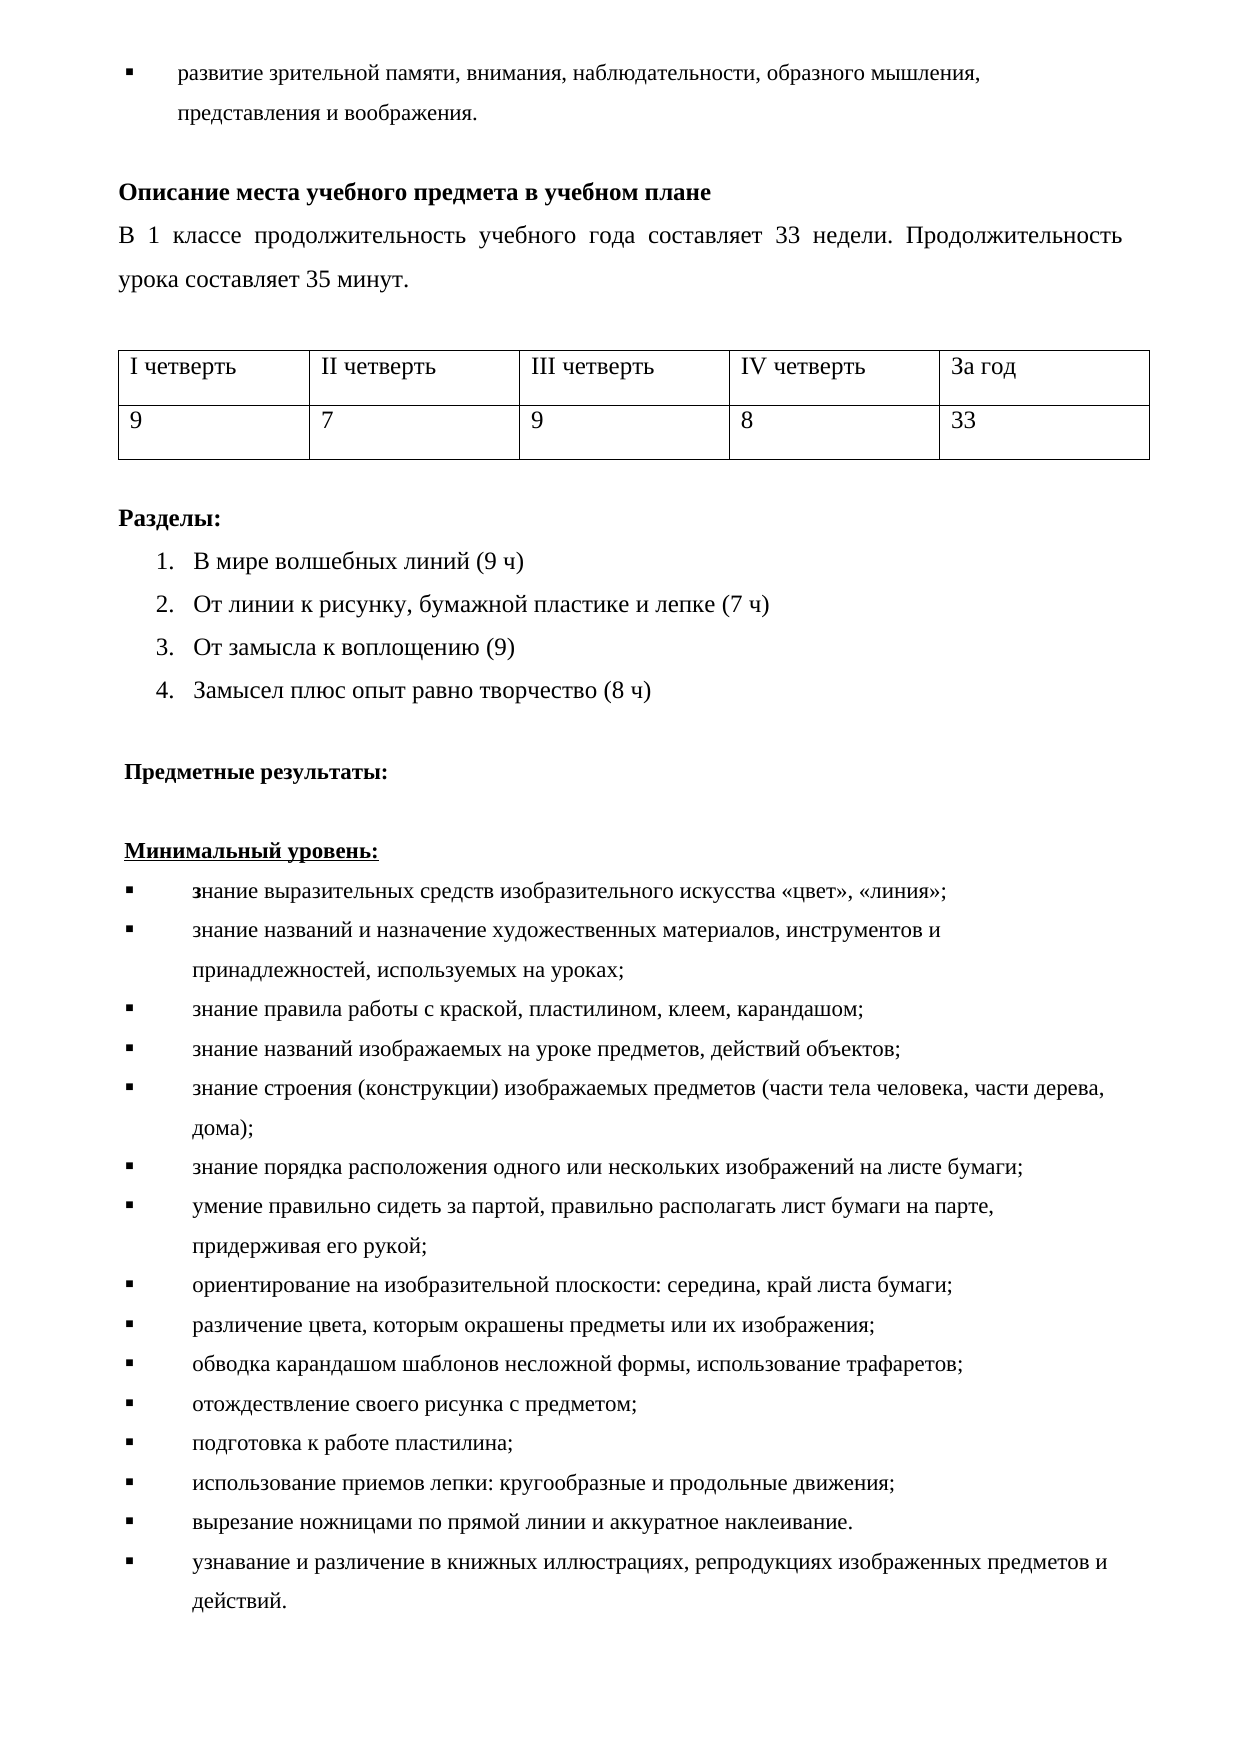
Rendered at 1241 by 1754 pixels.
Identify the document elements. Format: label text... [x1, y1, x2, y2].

table_header II четверть [310, 351, 519, 404]
list знание порядка расположения одного или нескольких изображений на листе бумаги; [124, 1153, 1109, 1179]
table_header За год [940, 351, 1149, 404]
table_cell 33 [940, 406, 1149, 459]
list различение цвета, которым окрашены предметы или их изображения; [124, 1311, 1109, 1337]
text В 1 классе продолжительность учебного года составляет 33 недели. Продолжительность урока составляет 35 минут. [118, 221, 1124, 292]
table_cell 8 [730, 406, 939, 459]
list ориентирование на изобразительной плоскости: середина, край листа бумаги; [124, 1271, 1109, 1298]
table_cell 9 [119, 406, 309, 459]
list узнавание и различение в книжных иллюстрациях, репродукциях изображенных предметов и действий. [124, 1548, 1109, 1614]
list знание правила работы с краской, пластилином, клеем, карандашом; [124, 995, 1109, 1021]
list обводка карандашом шаблонов несложной формы, использование трафаретов; [124, 1350, 1109, 1377]
list От замысла к воплощению (9) [156, 632, 1109, 661]
list подготовка к работе пластилина; [124, 1429, 1109, 1456]
text Описание места учебного предмета в учебном плане [118, 177, 1109, 206]
list отождествление своего рисунка с предметом; [124, 1390, 1109, 1416]
table_header I четверть [119, 351, 309, 404]
list развитие зрительной памяти, внимания, наблюдательности, образного мышления, представления и воображения. [124, 59, 1109, 125]
list использование приемов лепки: кругообразные и продольные движения; [124, 1469, 1109, 1495]
table_cell 9 [520, 406, 729, 459]
list знание строения (конструкции) изображаемых предметов (части тела человека, части дерева, дома); [124, 1074, 1109, 1140]
text Предметные результаты: [118, 758, 1109, 784]
list От линии к рисунку, бумажной пластике и лепке (7 ч) [156, 589, 1109, 618]
table_cell 7 [310, 406, 519, 459]
text Разделы: [118, 503, 1109, 532]
list умение правильно сидеть за партой, правильно располагать лист бумаги на парте, придерживая его рукой; [124, 1192, 1109, 1258]
table_header III четверть [520, 351, 729, 404]
table_header IV четверть [730, 351, 939, 404]
list Замысел плюс опыт равно творчество (8 ч) [156, 676, 1109, 704]
list знание названий и назначение художественных материалов, инструментов и принадлежностей, используемых на уроках; [124, 916, 1109, 982]
list знание выразительных средств изобразительного искусства «цвет», «линия»; [124, 877, 1109, 903]
list вырезание ножницами по прямой линии и аккуратное наклеивание. [124, 1508, 1109, 1535]
list знание названий изображаемых на уроке предметов, действий объектов; [124, 1034, 1109, 1061]
list В мире волшебных линий (9 ч) [156, 546, 1109, 575]
list Минимальный уровень: [118, 837, 1109, 863]
